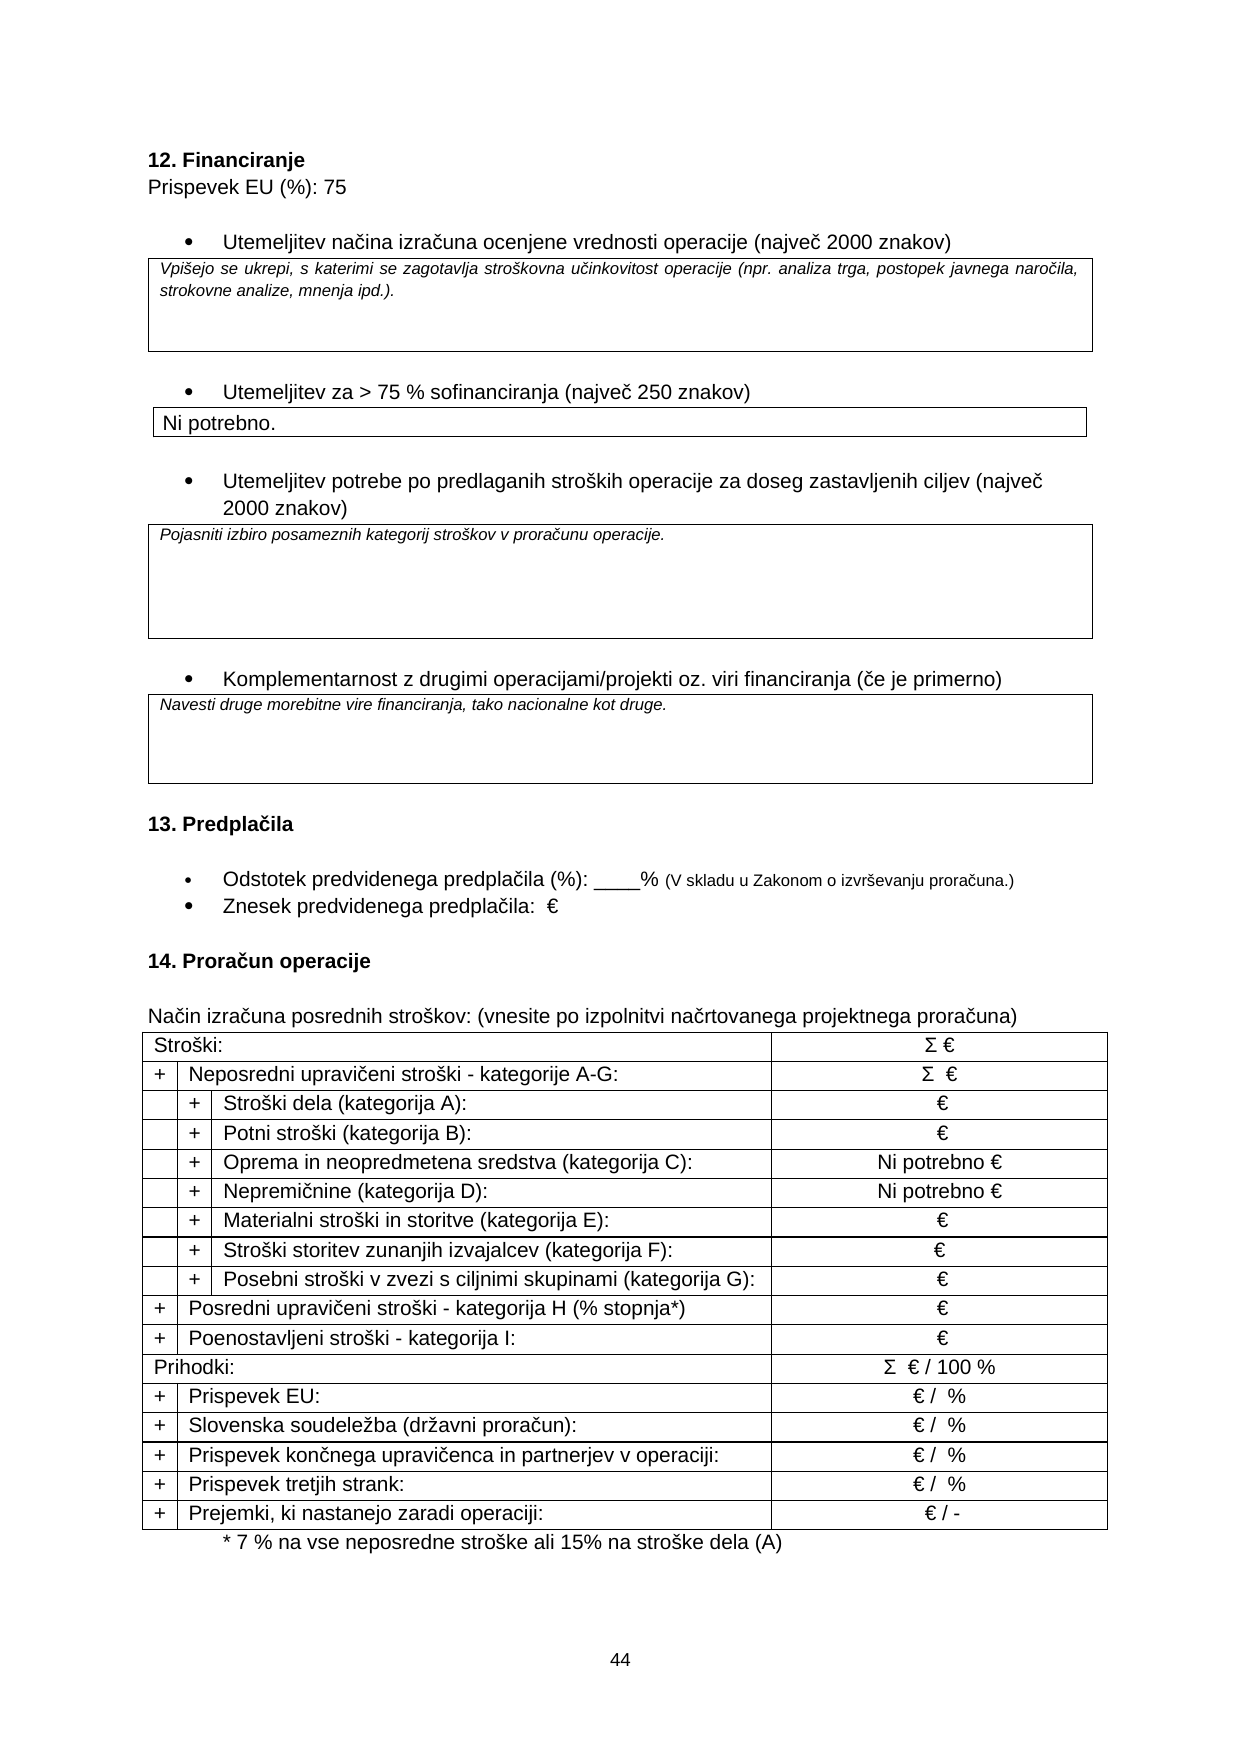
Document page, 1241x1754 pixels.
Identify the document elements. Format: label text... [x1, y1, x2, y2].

text 14. Proračun operacije [148, 949, 1092, 973]
table_cell Oprema in neopredmetena sredstva (kategorija C): [212, 1150, 771, 1178]
table_cell Prispevek končnega upravičenca in partnerjev v operaciji: [178, 1443, 771, 1471]
table_cell + [143, 1472, 177, 1500]
list Komplementarnost z drugimi operacijami/projekti oz. viri financiranja (če je primerno) [185, 666, 1092, 690]
table_cell + [178, 1238, 211, 1266]
table_cell Prihodki: [143, 1355, 771, 1383]
table_cell Prispevek tretjih strank: [178, 1472, 771, 1500]
table_cell [143, 1238, 177, 1266]
table_cell Ni potrebno € [772, 1150, 1107, 1178]
table_cell + [178, 1091, 211, 1119]
text Način izračuna posrednih stroškov: (vnesite po izpolnitvi načrtovanega projektnega proračuna) [148, 1004, 1092, 1028]
table_cell € [772, 1120, 1107, 1149]
table_cell [143, 1120, 177, 1149]
table_cell Potni stroški (kategorija B): [212, 1120, 771, 1149]
table_cell Stroški dela (kategorija A): [212, 1091, 771, 1119]
table_cell + [143, 1384, 177, 1412]
table_cell [143, 1179, 177, 1207]
table_cell + [143, 1413, 177, 1441]
text Ni potrebno. [154, 408, 1086, 436]
table_cell + [143, 1062, 177, 1090]
table_cell € [772, 1208, 1107, 1236]
table_cell € [772, 1325, 1107, 1353]
table_cell + [178, 1179, 211, 1207]
table_cell € [772, 1091, 1107, 1119]
table_cell + [143, 1325, 177, 1353]
table_cell Neposredni upravičeni stroški - kategorije A-G: [178, 1062, 771, 1090]
table_cell + [143, 1296, 177, 1324]
table_cell Prejemki, ki nastanejo zaradi operaciji: [178, 1501, 771, 1529]
table_cell Slovenska soudeležba (državni proračun): [178, 1413, 771, 1441]
table_cell Nepremičnine (kategorija D): [212, 1179, 771, 1207]
table_cell € / % [772, 1384, 1107, 1412]
table_cell € / % [772, 1413, 1107, 1441]
table_cell Stroški storitev zunanjih izvajalcev (kategorija F): [212, 1238, 771, 1266]
table_cell + [178, 1150, 211, 1178]
table_header Σ € [772, 1033, 1107, 1061]
list Znesek predvidenega predplačila: € [185, 894, 1092, 918]
table_cell € / % [772, 1443, 1107, 1471]
text * 7 % na vse neposredne stroške ali 15% na stroške dela (A) [223, 1530, 1092, 1554]
table_cell [143, 1267, 177, 1295]
table_cell € / % [772, 1472, 1107, 1500]
table_cell € / - [772, 1501, 1107, 1529]
table_header Vpišejo se ukrepi, s katerimi se zagotavlja stroškovna učinkovitost operacije (npr. analiza trga, postopek javnega naročila, strokovne analize, mnenja ipd.). [149, 259, 1092, 351]
table_cell [143, 1208, 177, 1236]
table_cell Σ € [772, 1062, 1107, 1090]
table_cell + [143, 1501, 177, 1529]
table_cell [143, 1150, 177, 1178]
table_cell € [772, 1267, 1107, 1295]
table_header Navesti druge morebitne vire financiranja, tako nacionalne kot druge. [149, 695, 1092, 783]
table_cell [143, 1091, 177, 1119]
table_cell + [178, 1208, 211, 1236]
table_cell Σ € / 100 % [772, 1355, 1107, 1383]
table_cell + [143, 1443, 177, 1471]
table_cell Prispevek EU: [178, 1384, 771, 1412]
table_cell € [772, 1296, 1107, 1324]
table_cell Materialni stroški in storitve (kategorija E): [212, 1208, 771, 1236]
table_cell + [178, 1120, 211, 1149]
list Utemeljitev načina izračuna ocenjene vrednosti operacije (največ 2000 znakov) [185, 230, 1092, 254]
list Odstotek predvidenega predplačila (%): ____% (V skladu u Zakonom o izvrševanju proračuna.) [185, 866, 1092, 890]
text Prispevek EU (%): 75 [148, 175, 1092, 199]
table_cell Posredni upravičeni stroški - kategorija H (% stopnja*) [178, 1296, 771, 1324]
table_header Stroški: [143, 1033, 771, 1061]
table_cell € [772, 1238, 1107, 1266]
text 13. Predplačila [148, 811, 1092, 835]
list Utemeljitev za > 75 % sofinanciranja (največ 250 znakov) [185, 380, 1092, 404]
table_cell Poenostavljeni stroški - kategorija I: [178, 1325, 771, 1353]
table_cell + [178, 1267, 211, 1295]
table_cell Ni potrebno € [772, 1179, 1107, 1207]
list Utemeljitev potrebe po predlaganih stroških operacije za doseg zastavljenih ciljev (največ 2000 znakov) [185, 468, 1092, 520]
table_cell Posebni stroški v zvezi s ciljnimi skupinami (kategorija G): [212, 1267, 771, 1295]
text 12. Financiranje [148, 148, 1092, 172]
table_header Pojasniti izbiro posameznih kategorij stroškov v proračunu operacije. [149, 525, 1092, 638]
